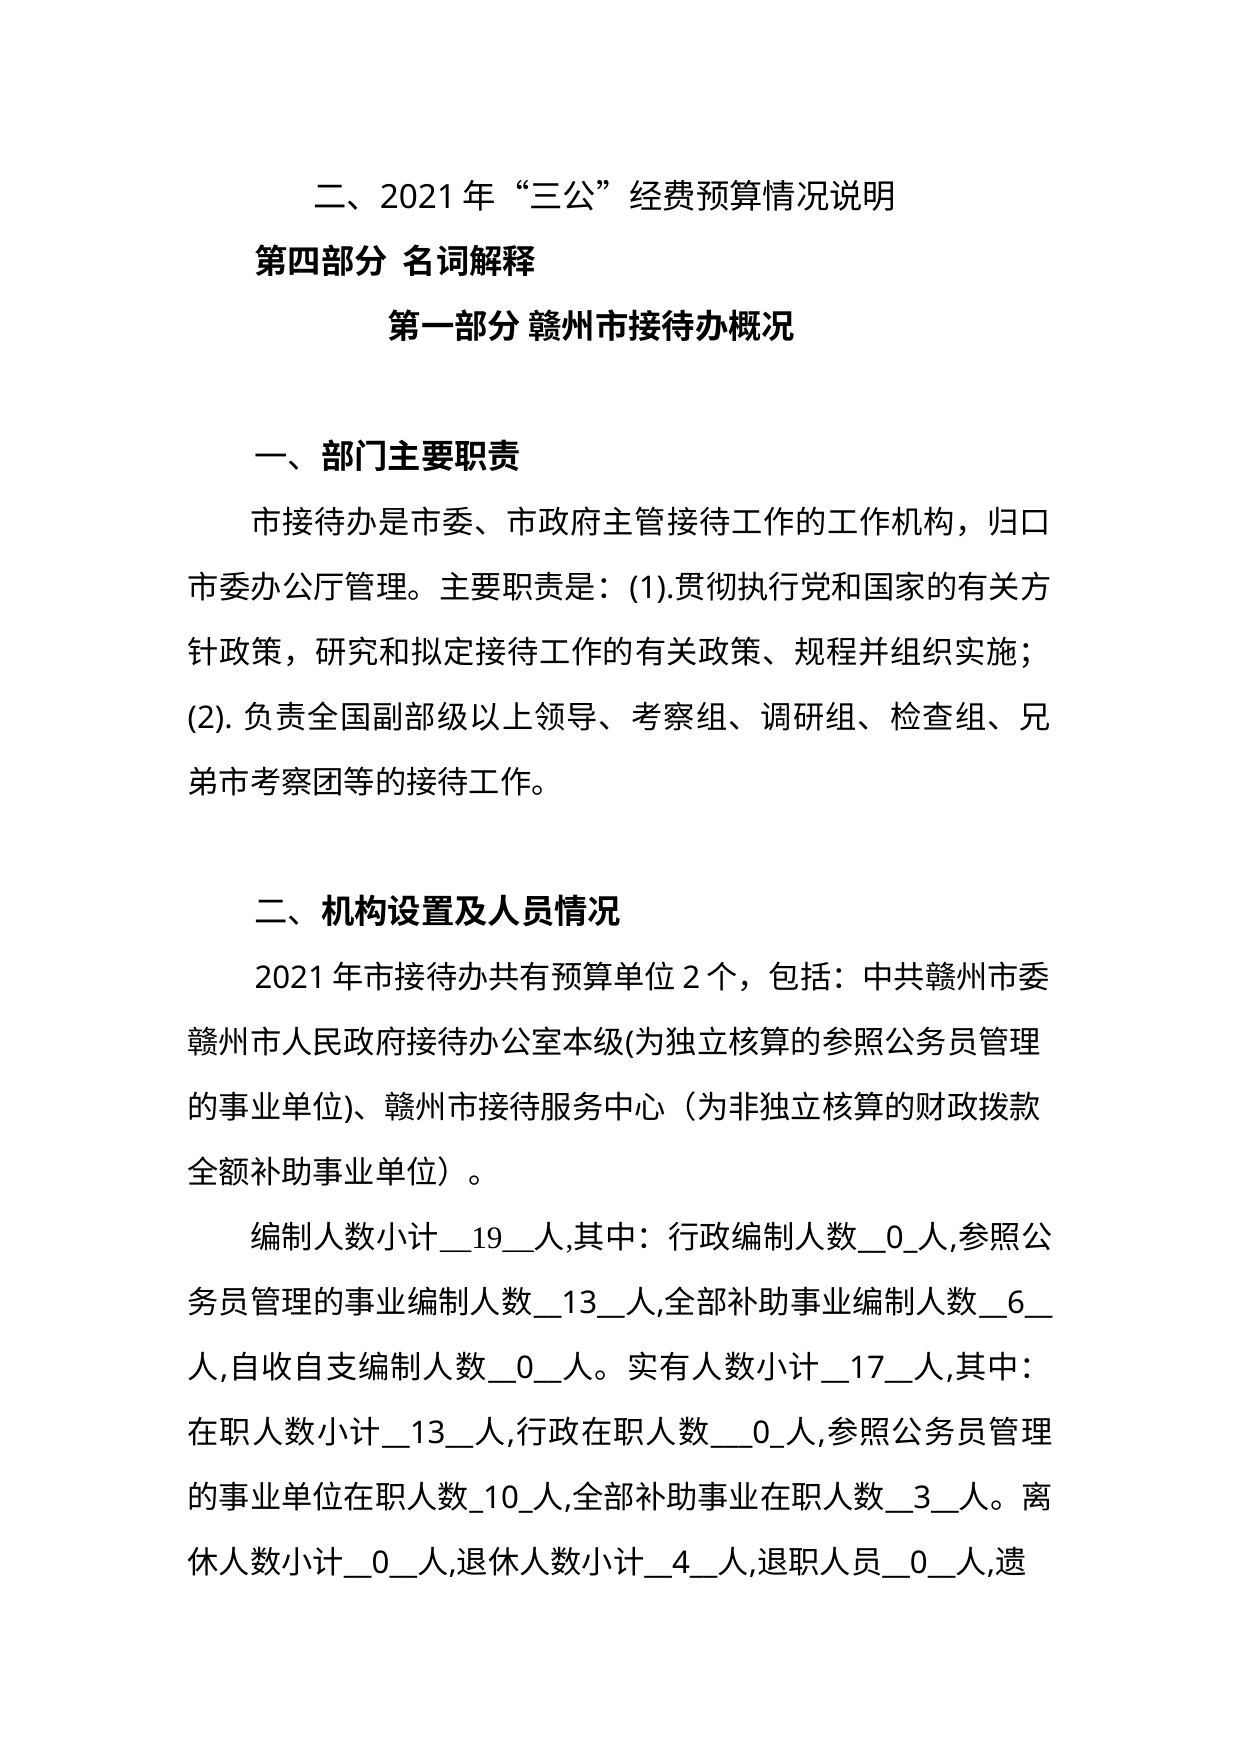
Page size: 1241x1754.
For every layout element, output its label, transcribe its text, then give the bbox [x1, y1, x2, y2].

text 2021年市接待办共有预算单位2个，包括：中共赣州市委赣州市人民政府接待办公室本级(为独立核算的参照公务员管理的事业单位)、赣州市接待服务中心（为非独立核算的财政拨款全额补助事业单位）。 [187, 942, 1053, 1202]
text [187, 1202, 1053, 1592]
text 第一部分 赣州市接待办概况 [187, 292, 1053, 357]
text 二、机构设置及人员情况 [187, 877, 1053, 942]
text 第四部分 名词解释 [187, 227, 1053, 292]
text 一、部门主要职责 [187, 422, 1053, 487]
text 市接待办是市委、市政府主管接待工作的工作机构，归口市委办公厅管理。主要职责是：(1).贯彻执行党和国家的有关方针政策，研究和拟定接待工作的有关政策、规程并组织实施；(2). 负责全国副部级以上领导、考察组、调研组、检查组、兄弟市考察团等的接待工作。 [187, 487, 1053, 812]
text 二、2021年“三公”经费预算情况说明 [187, 162, 1053, 227]
